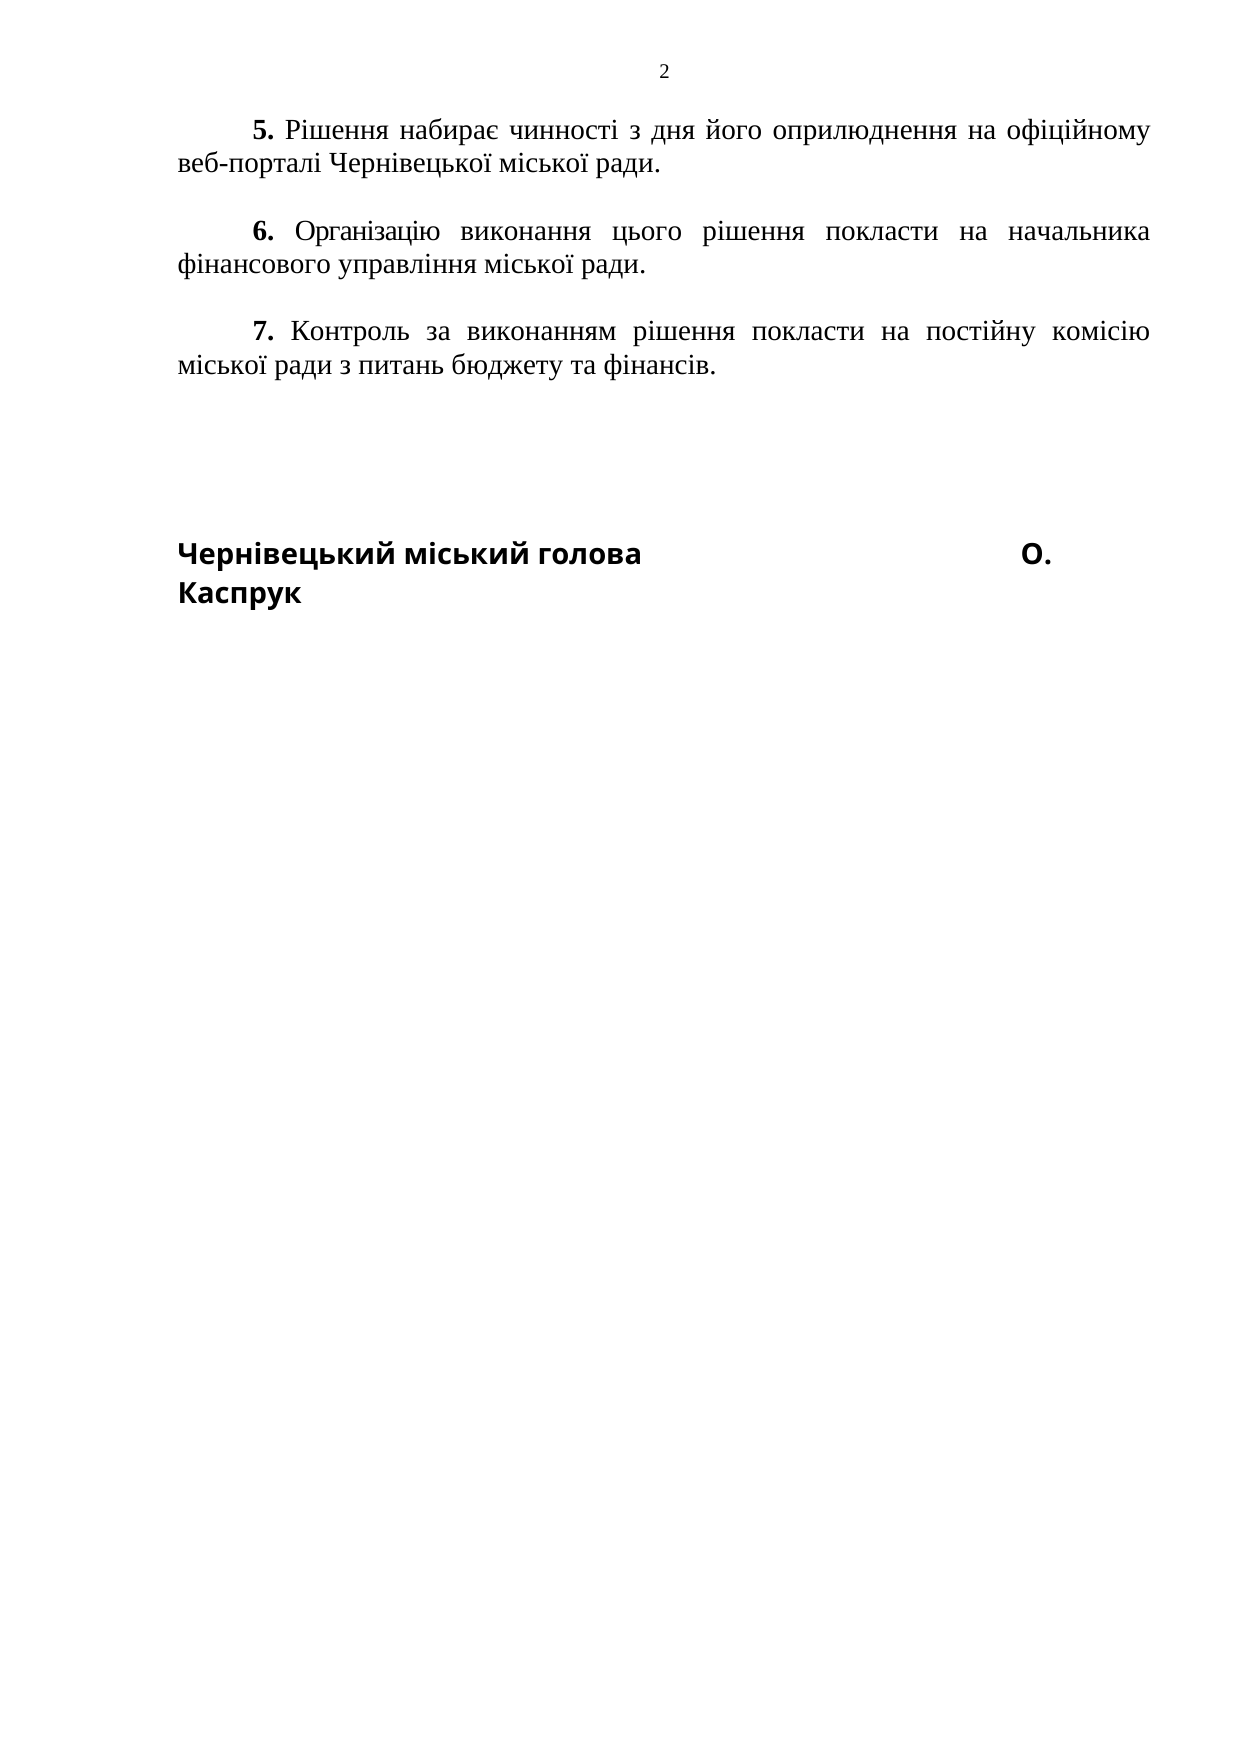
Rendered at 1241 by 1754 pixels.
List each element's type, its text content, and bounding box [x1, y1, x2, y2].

subtitle Чернівецький міський голова О. Каспрук [177, 533, 1152, 612]
text 5. Рішення набирає чинності з дня його на офіційному веб-порталі Чернівецької міської ради. [177, 83, 1152, 179]
text 6. Організацію виконання цього рішення покласти на начальника фінансового управління міської ради. [177, 213, 1152, 280]
text 7. Контроль за виконанням рішення покласти на постійну комісію міської ради з питань бюджету та фінансів. [177, 313, 1152, 380]
